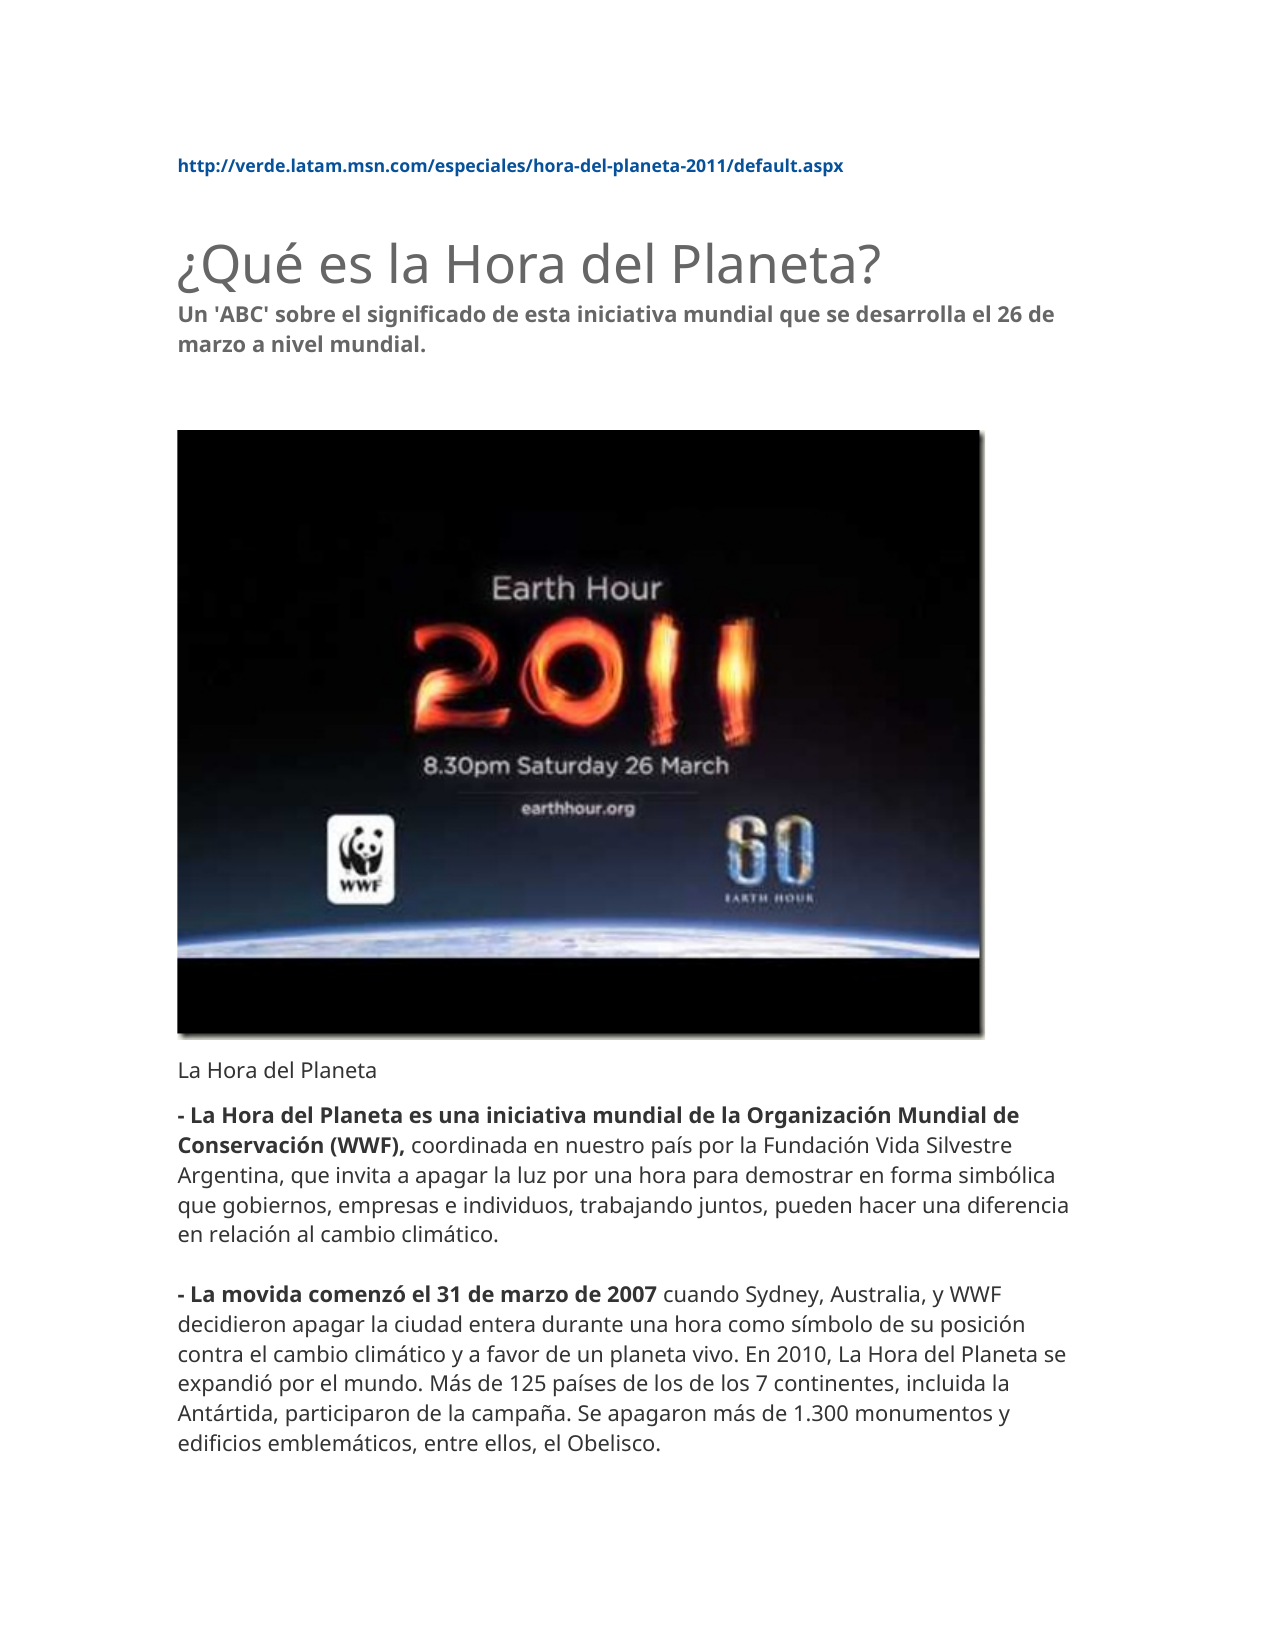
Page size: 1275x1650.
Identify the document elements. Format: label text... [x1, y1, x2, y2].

text La Hora del Planeta [177, 1055, 1098, 1084]
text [177, 1100, 1098, 1487]
text Un 'ABC' sobre el significado de esta iniciativa mundial que se desarrolla el 26 de marzo a nivel mundial. [177, 299, 1098, 358]
text ¿Qué es la Hora del Planeta? [177, 226, 1098, 299]
text http://verde.latam.msn.com/especiales/hora-del-planeta-2011/default.aspx [177, 148, 1098, 178]
picture [177, 430, 986, 1040]
